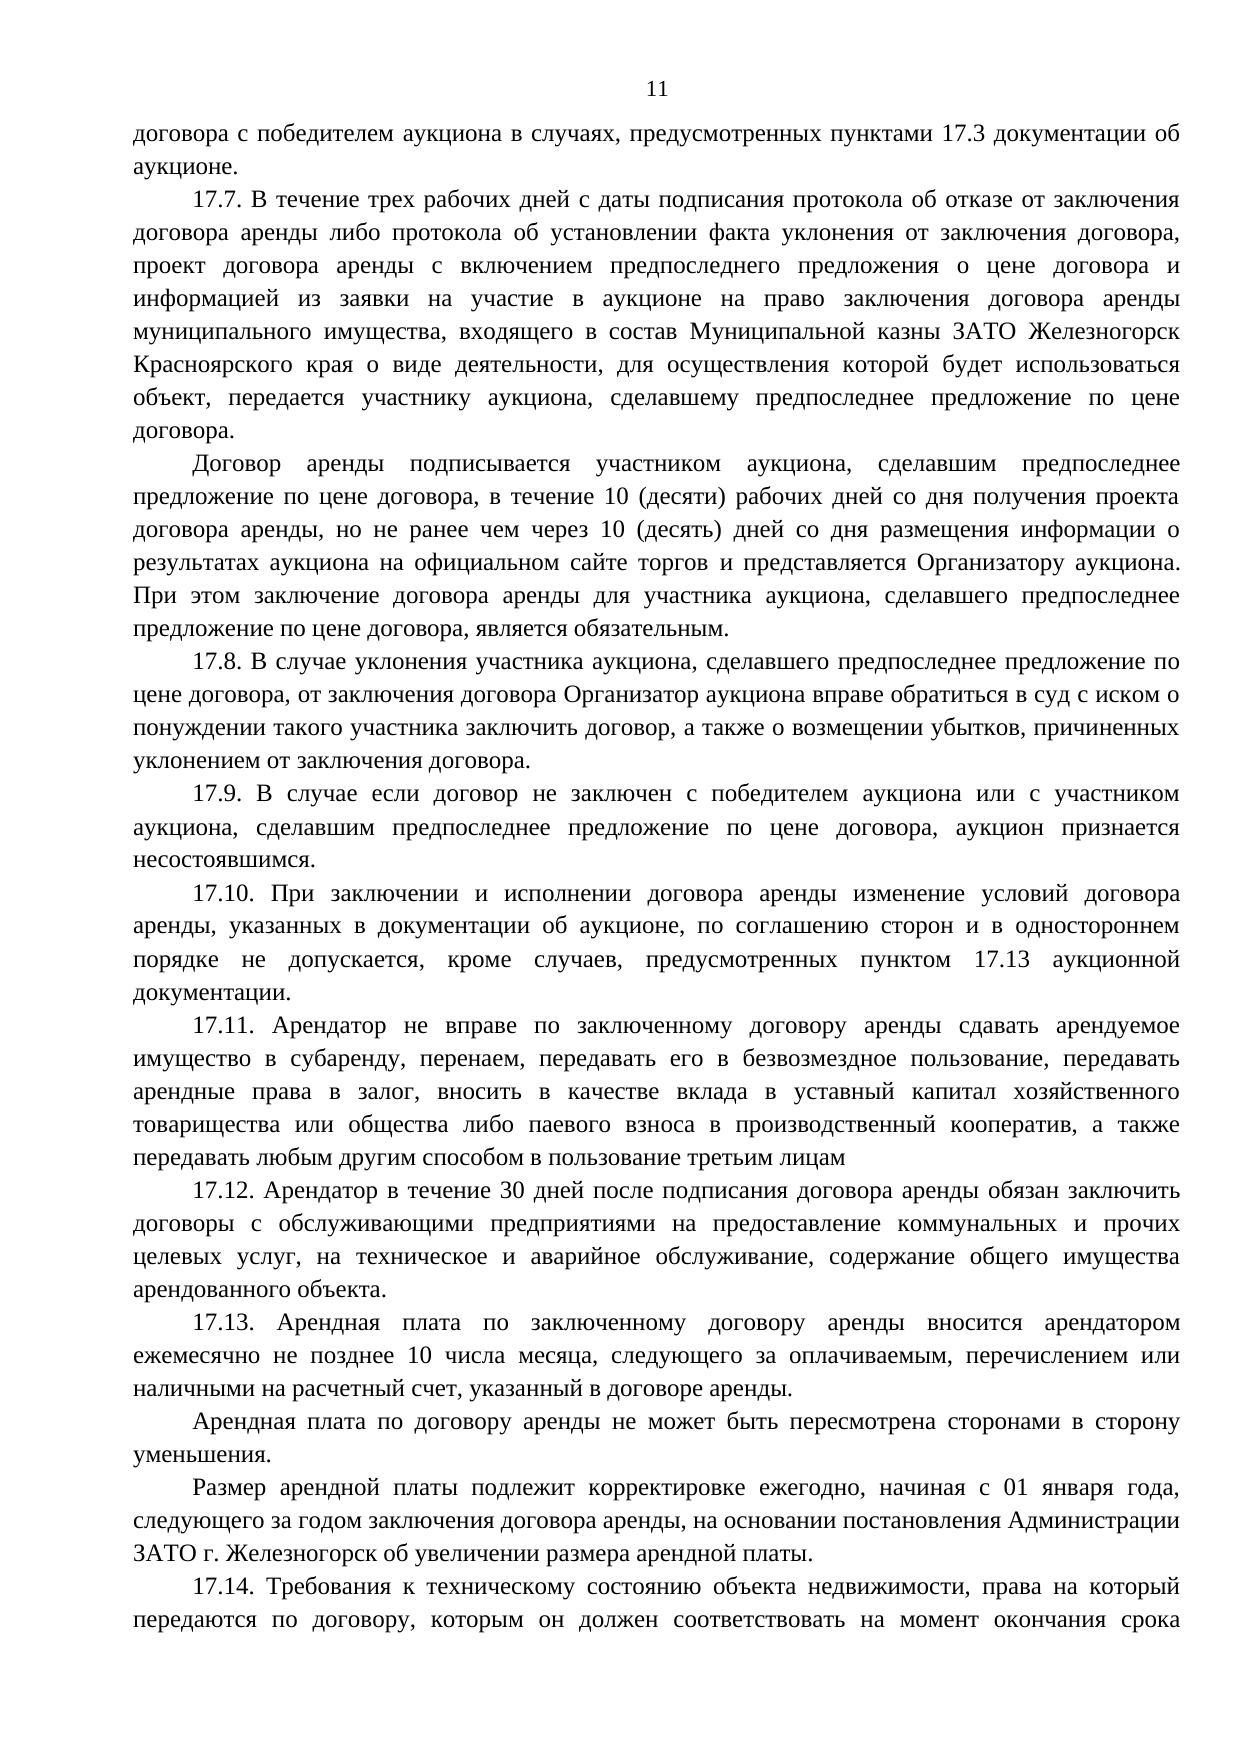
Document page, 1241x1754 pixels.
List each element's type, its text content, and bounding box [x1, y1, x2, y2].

text Договор аренды подписывается участником аукциона, сделавшим предпоследнее предложение по цене договора, в течение 10 (десяти) рабочих дней со дня получения проекта договора аренды, но не ранее чем через 10 (десять) дней со дня размещения информации о результатах аукциона на официальном сайте торгов и представляется Организатору аукциона. При этом заключение договора аренды для участника аукциона, сделавшего предпоследнее предложение по цене договора, является обязательным. [133, 448, 1181, 642]
text 17.7. В течение трех рабочих дней с даты подписания протокола об отказе от заключения договора аренды либо протокола об установлении факта уклонения от заключения договора, проект договора аренды с включением предпоследнего предложения о цене договора и информацией из заявки на участие в аукционе на право заключения договора аренды муниципального имущества, входящего в состав Муниципальной казны ЗАТО Железногорск Красноярского края о виде деятельности, для осуществления которой будет использоваться объект, передается участнику аукциона, сделавшему предпоследнее предложение по цене договора. [133, 184, 1181, 444]
text Размер арендной платы подлежит корректировке ежегодно, начиная с 01 января года, следующего за годом заключения договора аренды, на основании постановления Администрации ЗАТО г. Железногорск об увеличении размера арендной платы. [133, 1472, 1181, 1567]
text 17.10. При заключении и исполнении договора аренды изменение условий договора аренды, указанных в документации об аукционе, по соглашению сторон и в одностороннем порядке не допускается, кроме случаев, предусмотренных пунктом 17.13 аукционной документации. [133, 878, 1181, 1005]
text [133, 118, 1181, 180]
text 17.13. Арендная плата по заключенному договору аренды вносится арендатором ежемесячно не позднее 10 числа месяца, следующего за оплачиваемым, перечислением или наличными на расчетный счет, указанный в договоре аренды. [133, 1307, 1181, 1402]
text 17.12. Арендатор в течение 30 дней после подписания договора аренды обязан заключить договоры с обслуживающими предприятиями на предоставление коммунальных и прочих целевых услуг, на техническое и аварийное обслуживание, содержание общего имущества арендованного объекта. [133, 1175, 1181, 1303]
text 17.8. В случае уклонения участника аукциона, сделавшего предпоследнее предложение по цене договора, от заключения договора Организатор аукциона вправе обратиться в суд с иском о понуждении такого участника заключить договор, а также о возмещении убытков, причиненных уклонением от заключения договора. [133, 646, 1181, 774]
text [133, 1571, 1181, 1633]
text 17.11. Арендатор не вправе по заключенному договору аренды сдавать арендуемое имущество в субаренду, перенаем, передавать его в безвозмездное пользование, передавать арендные права в залог, вносить в качестве вклада в уставный капитал хозяйственного товарищества или общества либо паевого взноса в производственный кооператив, а также передавать любым другим способом в пользование третьим лицам [133, 1010, 1181, 1171]
text Арендная плата по договору аренды не может быть пересмотрена сторонами в сторону уменьшения. [133, 1406, 1181, 1468]
text 17.9. В случае если договор не заключен с победителем аукциона или с участником аукциона, сделавшим предпоследнее предложение по цене договора, аукцион признается несостоявшимся. [133, 778, 1181, 873]
